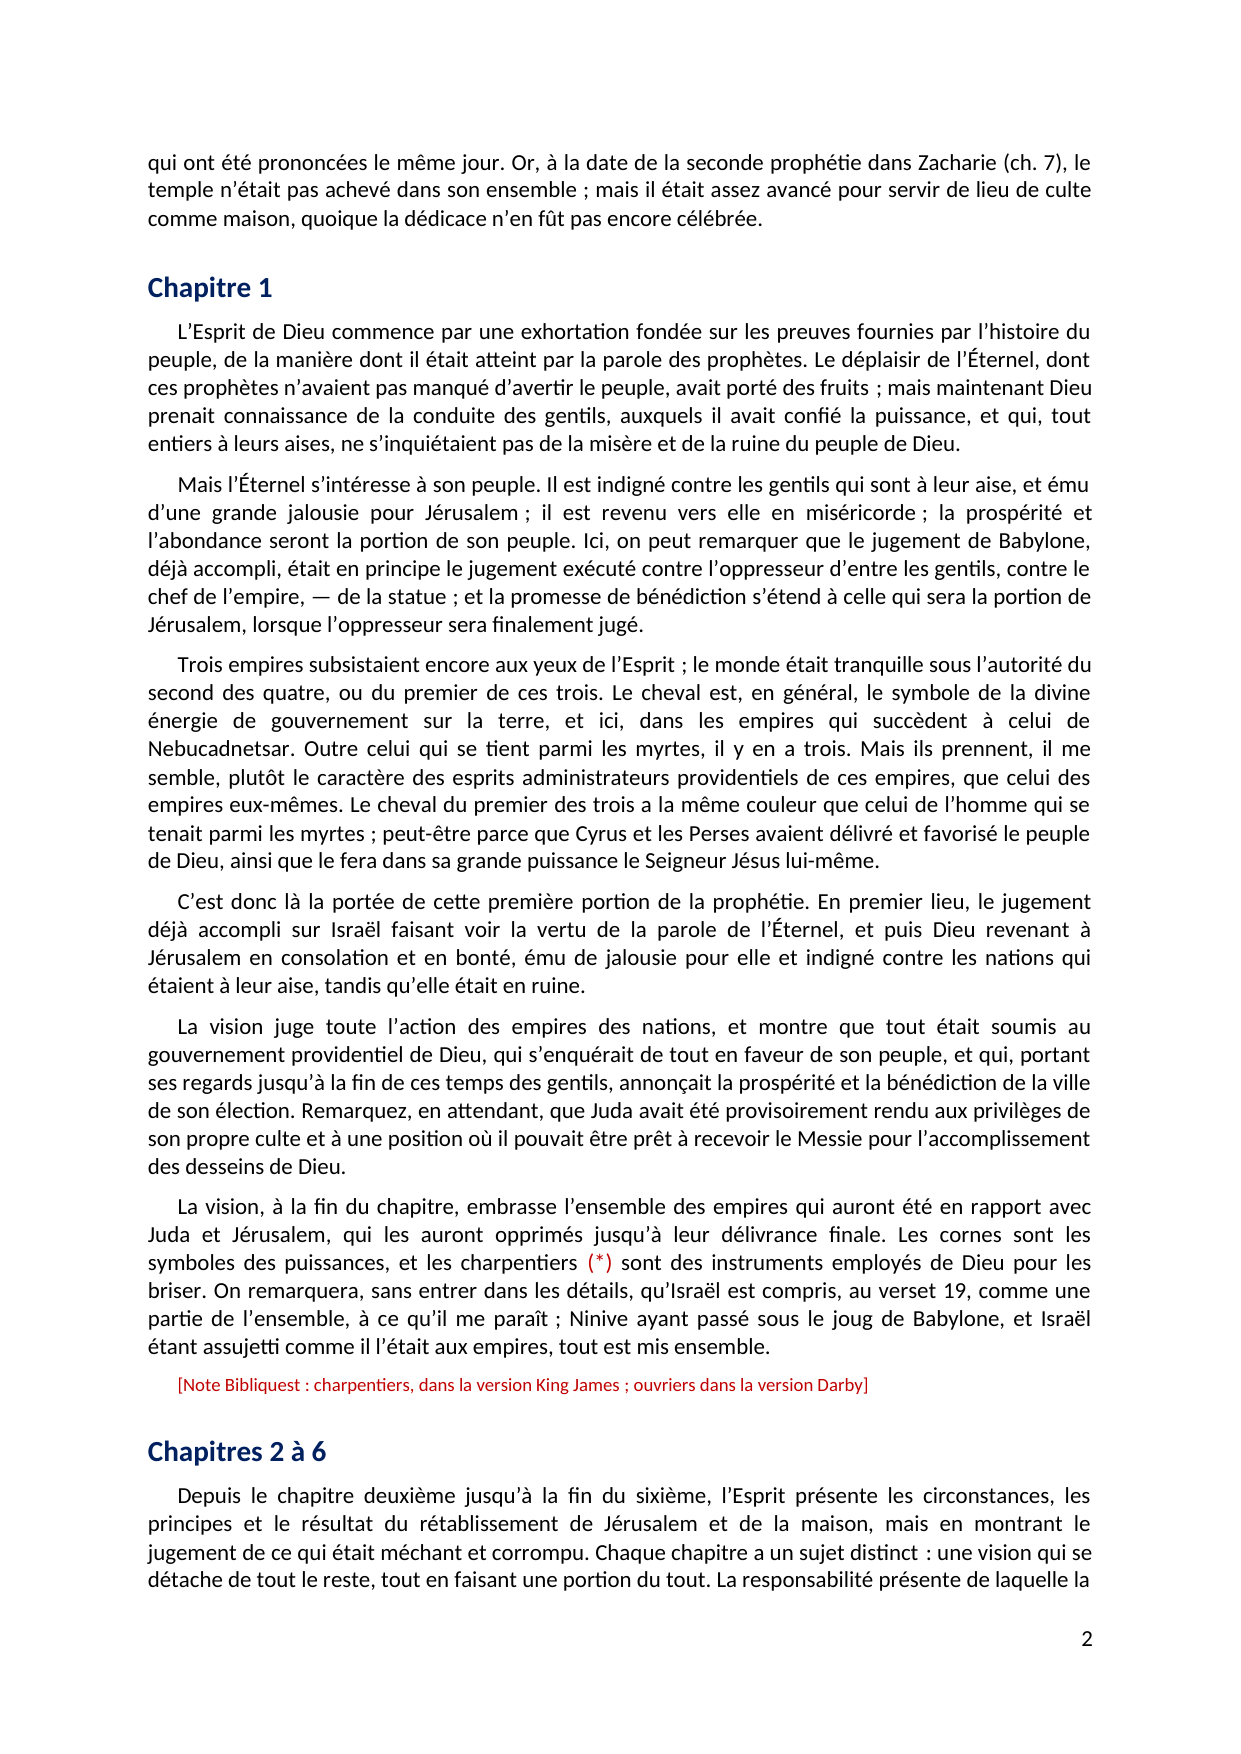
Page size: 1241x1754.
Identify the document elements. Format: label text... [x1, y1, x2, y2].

text L’Esprit de Dieu commence par une exhortation fondée sur les preuves fournies par l’histoire du peuple, de la manière dont il était atteint par la parole des prophètes. Le déplaisir de l’Éternel, dont ces prophètes n’avaient pas manqué d’avertir le peuple, avait porté des fruits ; mais maintenant Dieu prenait connaissance de la conduite des gentils, auxquels il avait confié la puissance, et qui, tout entiers à leurs aises, ne s’inquiétaient pas de la misère et de la ruine du peuple de Dieu. [148, 317, 1093, 457]
subtitle Chapitre 1 [148, 269, 1093, 305]
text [148, 148, 1093, 232]
text Mais l’Éternel s’intéresse à son peuple. Il est indigné contre les gentils qui sont à leur aise, et ému d’une grande jalousie pour Jérusalem ; il est revenu vers elle en miséricorde ; la prospérité et l’abondance seront la portion de son peuple. Ici, on peut remarquer que le jugement de Babylone, déjà accompli, était en principe le jugement exécuté contre l’oppresseur d’entre les gentils, contre le chef de l’empire, — de la statue ; et la promesse de bénédiction s’étend à celle qui sera la portion de Jérusalem, lorsque l’oppresseur sera finalement jugé. [148, 470, 1093, 638]
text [148, 1482, 1093, 1594]
text [Note Bibliquest : charpentiers, dans la version King James ; ouvriers dans la version Darby] [148, 1373, 1093, 1396]
text C’est donc là la portée de cette première portion de la prophétie. En premier lieu, le jugement déjà accompli sur Israël faisant voir la vertu de la parole de l’Éternel, et puis Dieu revenant à Jérusalem en consolation et en bonté, ému de jalousie pour elle et indigné contre les nations qui étaient à leur aise, tandis qu’elle était en ruine. [148, 887, 1093, 999]
subtitle Chapitres 2 à 6 [148, 1433, 1093, 1469]
text La vision juge toute l’action des empires des nations, et montre que tout était soumis au gouvernement providentiel de Dieu, qui s’enquérait de tout en faveur de son peuple, et qui, portant ses regards jusqu’à la fin de ces temps des gentils, annonçait la prospérité et la bénédiction de la ville de son élection. Remarquez, en attendant, que Juda avait été provisoirement rendu aux privilèges de son propre culte et à une position où il pouvait être prêt à recevoir le Messie pour l’accomplissement des desseins de Dieu. [148, 1012, 1093, 1180]
text La vision, à la fin du chapitre, embrasse l’ensemble des empires qui auront été en rapport avec Juda et Jérusalem, qui les auront opprimés jusqu’à leur délivrance finale. Les cornes sont les symboles des puissances, et les charpentiers (*) sont des instruments employés de Dieu pour les briser. On remarquera, sans entrer dans les détails, qu’Israël est compris, au verset 19, comme une partie de l’ensemble, à ce qu’il me paraît ; Ninive ayant passé sous le joug de Babylone, et Israël étant assujetti comme il l’était aux empires, tout est mis ensemble. [148, 1192, 1093, 1361]
text Trois empires subsistaient encore aux yeux de l’Esprit ; le monde était tranquille sous l’autorité du second des quatre, ou du premier de ces trois. Le cheval est, en général, le symbole de la divine énergie de gouvernement sur la terre, et ici, dans les empires qui succèdent à celui de Nebucadnetsar. Outre celui qui se tient parmi les myrtes, il y en a trois. Mais ils prennent, il me semble, plutôt le caractère des esprits administrateurs providentiels de ces empires, que celui des empires eux-mêmes. Le cheval du premier des trois a la même couleur que celui de l’homme qui se tenait parmi les myrtes ; peut-être parce que Cyrus et les Perses avaient délivré et favorisé le peuple de Dieu, ainsi que le fera dans sa grande puissance le Seigneur Jésus lui-même. [148, 651, 1093, 875]
